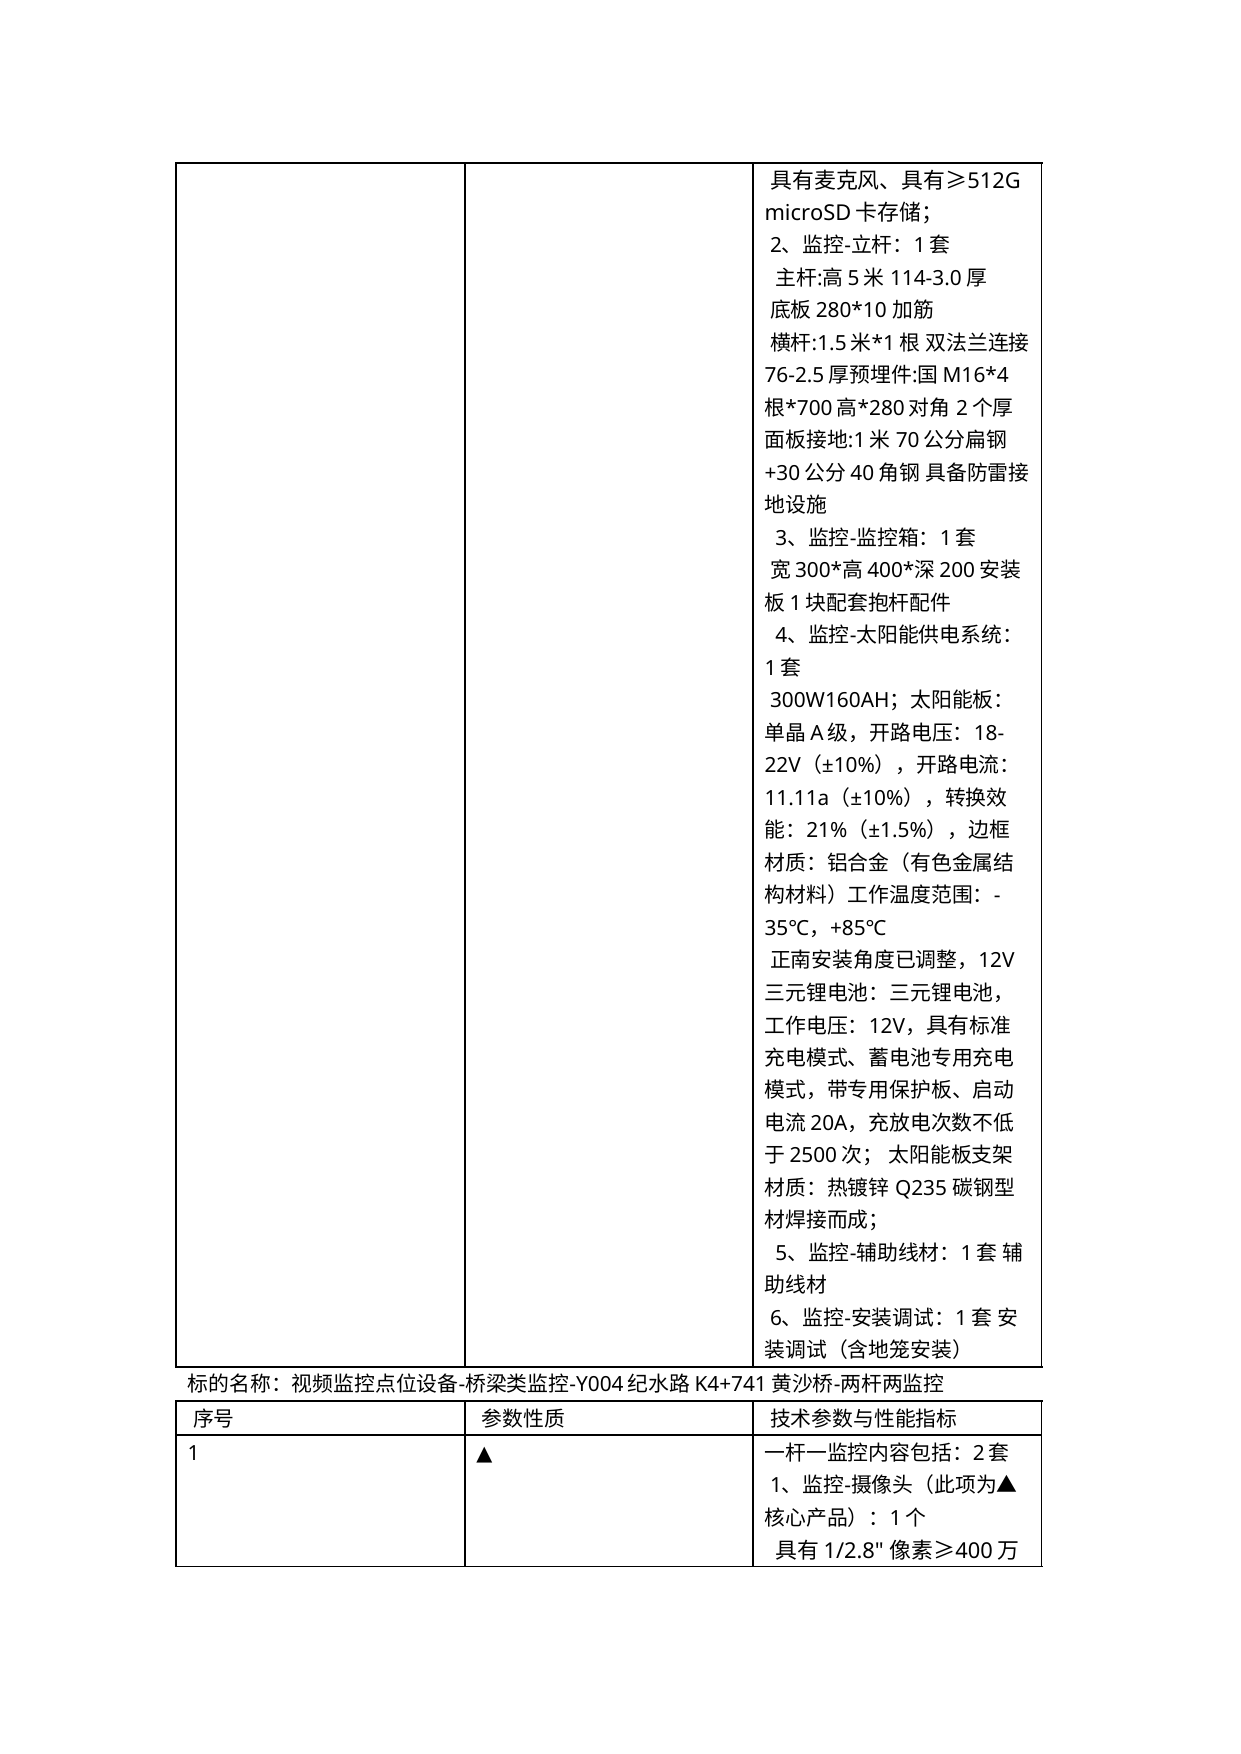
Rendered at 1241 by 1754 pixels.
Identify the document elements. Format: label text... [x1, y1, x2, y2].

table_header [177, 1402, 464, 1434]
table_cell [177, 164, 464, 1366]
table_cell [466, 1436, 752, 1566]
text 标的名称：视频监控点位设备-桥梁类监控-Y004纪水路K4+741黄沙桥-两杆两监控 [187, 1368, 1053, 1400]
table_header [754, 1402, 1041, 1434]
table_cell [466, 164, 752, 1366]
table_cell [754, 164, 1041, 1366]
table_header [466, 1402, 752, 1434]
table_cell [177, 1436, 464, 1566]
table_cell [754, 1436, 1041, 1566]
